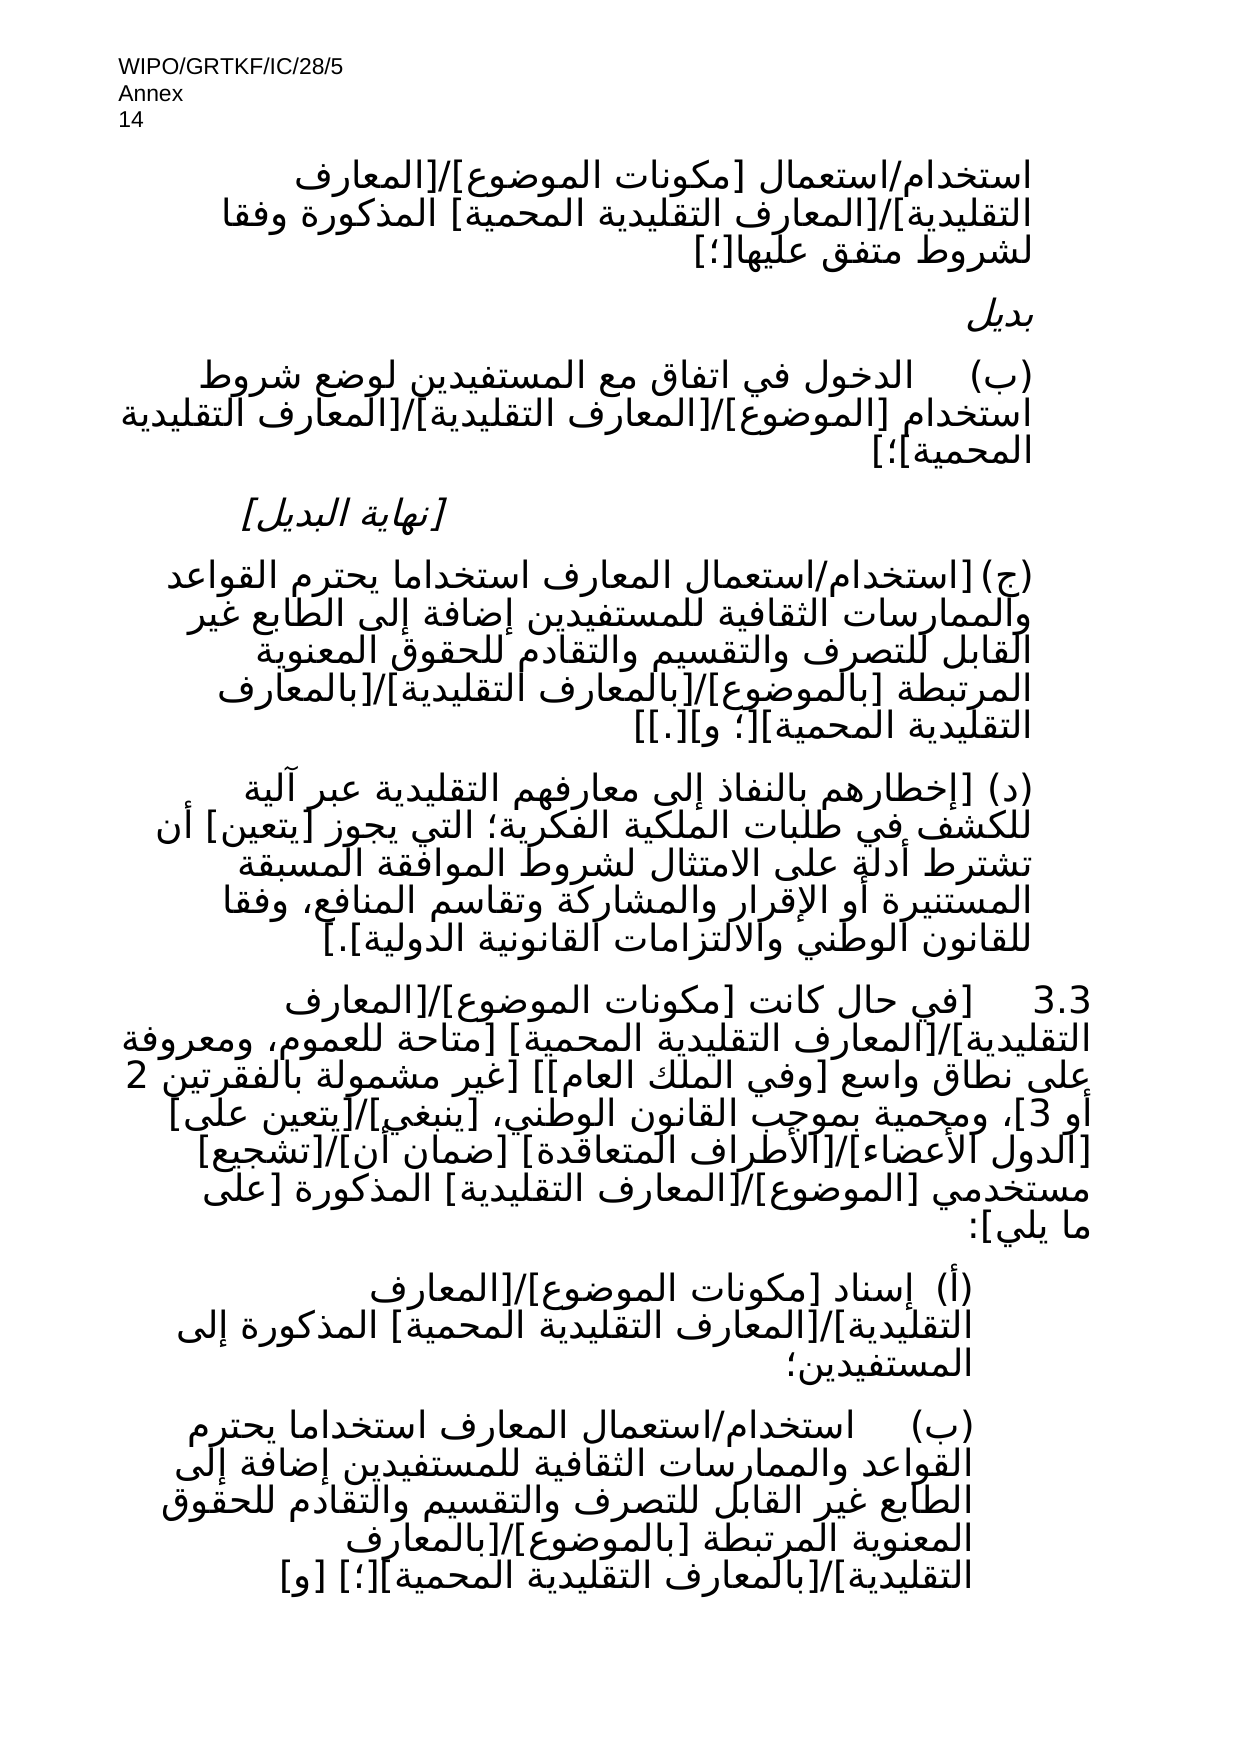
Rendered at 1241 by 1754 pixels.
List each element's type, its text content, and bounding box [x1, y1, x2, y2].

text [نهاية البديل] [118, 496, 443, 533]
text (أ) إسناد [مكونات الموضوع]/[المعارف التقليدية]/[المعارف التقليدية المحمية] المذكورة إلى المستفيدين؛ [118, 1271, 974, 1383]
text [118, 158, 1033, 271]
text (د) [إخطارهم بالنفاذ إلى معارفهم التقليدية عبر آلية للكشف في طلبات الملكية الفكرية؛ التي يجوز [يتعين] أن تشترط أدلة على الامتثال لشروط الموافقة المسبقة المستنيرة أو الإقرار والمشاركة وتقاسم المنافع، وفقا للقانون الوطني والالتزامات القانونية الدولية].] [118, 771, 1033, 958]
text 3.3 [في حال كانت [مكونات الموضوع]/[المعارف التقليدية]/[المعارف التقليدية المحمية] [متاحة للعموم، ومعروفة على نطاق واسع [وفي الملك العام]] [غير مشمولة بالفقرتين 2 أو 3]، ومحمية بموجب القانون الوطني، [ينبغي]/[يتعين على] [الدول الأعضاء]/[الأطراف المتعاقدة] [ضمان أن]/[تشجيع] مستخدمي [الموضوع]/[المعارف التقليدية] المذكورة [على ما يلي]: [118, 983, 1093, 1246]
text (ب) استخدام/استعمال المعارف استخداما يحترم القواعد والممارسات الثقافية للمستفيدين إضافة إلى الطابع غير القابل للتصرف والتقسيم والتقادم للحقوق المعنوية المرتبطة [بالموضوع]/[بالمعارف التقليدية]/[بالمعارف التقليدية المحمية][؛] [و] [118, 1408, 974, 1596]
text (ج) [استخدام/استعمال المعارف استخداما يحترم القواعد والممارسات الثقافية للمستفيدين إضافة إلى الطابع غير القابل للتصرف والتقسيم والتقادم للحقوق المعنوية المرتبطة [بالموضوع]/[بالمعارف التقليدية]/[بالمعارف التقليدية المحمية][؛ و][.]] [118, 558, 1033, 746]
text (ب) الدخول في اتفاق مع المستفيدين لوضع شروط استخدام [الموضوع]/[المعارف التقليدية]/[المعارف التقليدية المحمية]؛] [118, 358, 1033, 471]
text بديل [118, 296, 1033, 333]
